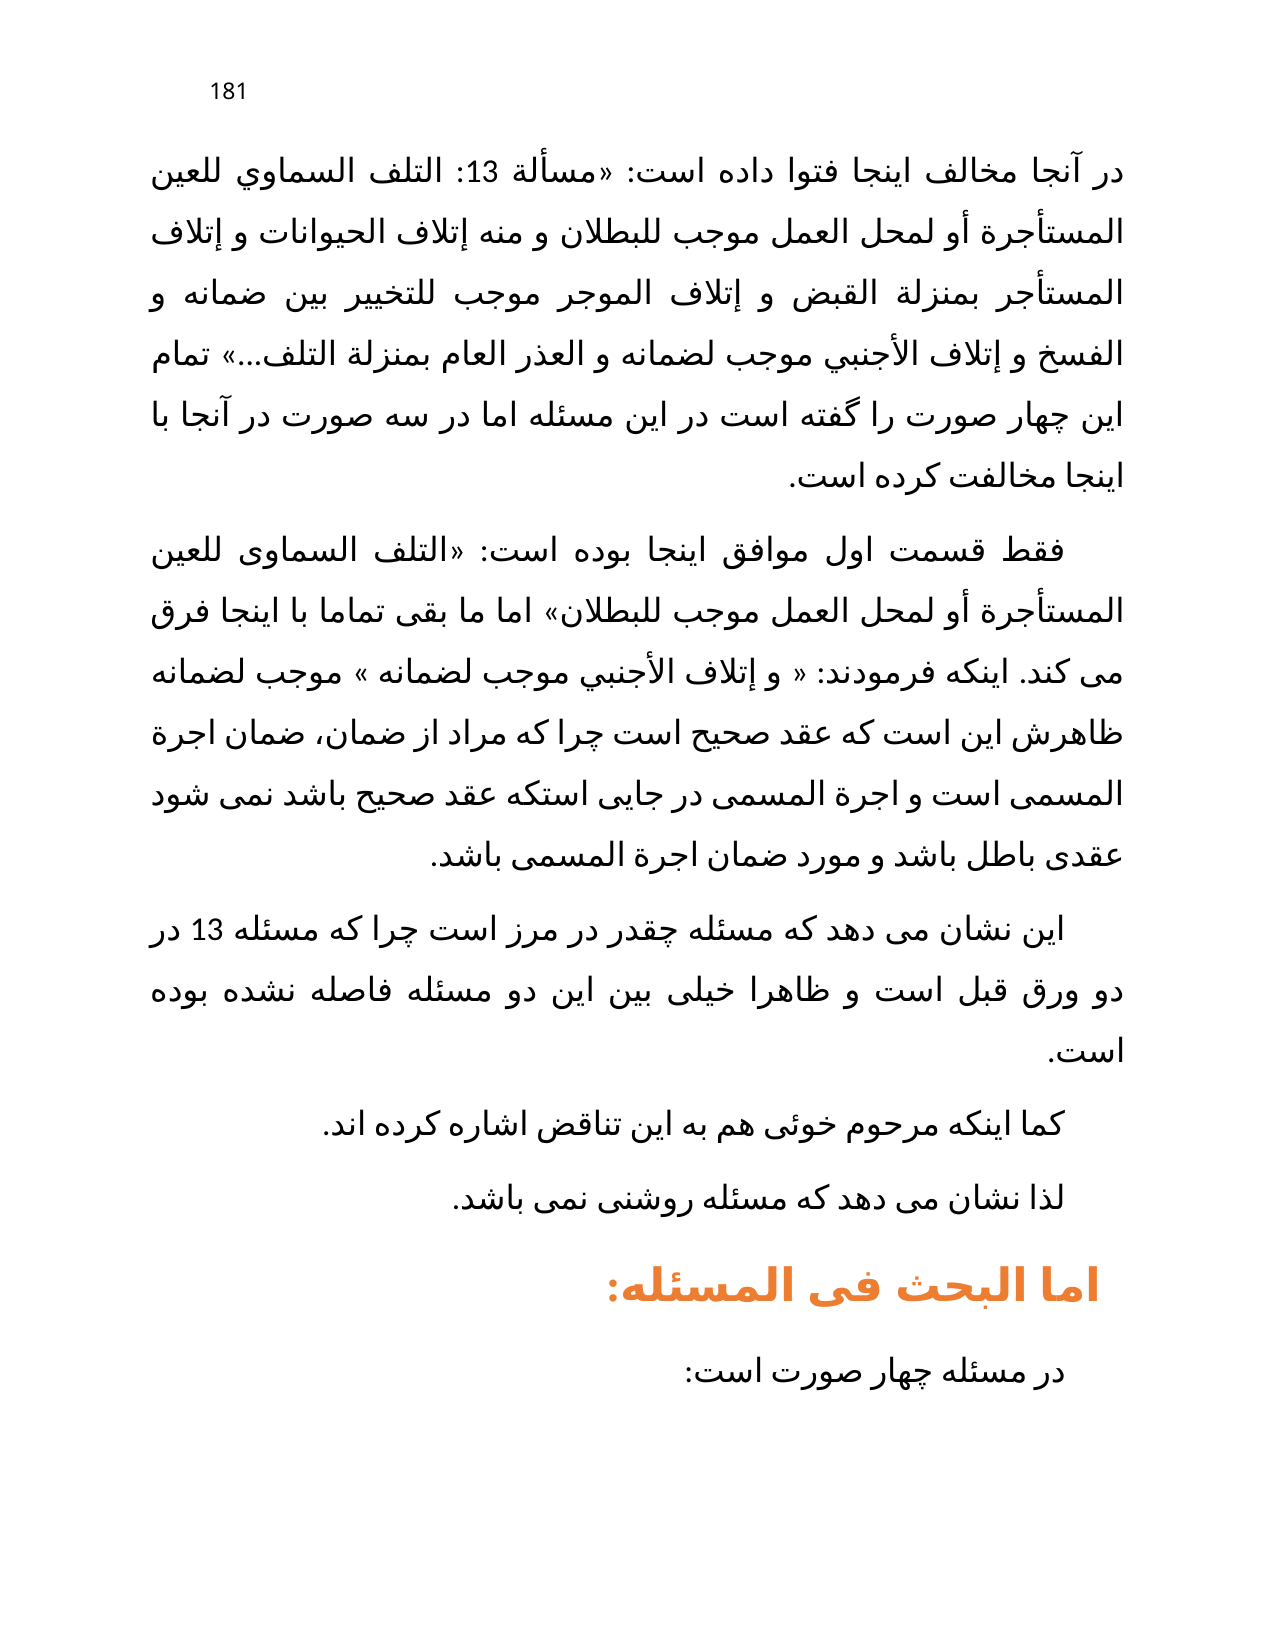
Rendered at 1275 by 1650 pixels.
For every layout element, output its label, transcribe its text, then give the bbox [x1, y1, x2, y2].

text این نشان می دهد که مسئله چقدر در مرز است چرا که مسئله 13 در دو ورق قبل است و ظاهرا خیلی بین این دو مسئله فاصله نشده بوده است. [150, 907, 1125, 1070]
text فقط قسمت اول موافق اینجا بوده است: «التلف السماوی للعين المستأجرة أو لمحل العمل موجب للبطلان‌» اما ما بقی تماما با اینجا فرق می کند. اینکه فرمودند: « و إتلاف الأجنبي موجب لضمانه » موجب لضمانه ظاهرش این است که عقد صحیح است چرا که مراد از ضمان، ضمان اجرة المسمی است و اجرة المسمی در جایی استکه عقد صحیح باشد نمی شود عقدی باطل باشد و مورد ضمان اجرة المسمی باشد. [150, 529, 1125, 875]
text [150, 150, 1125, 496]
text لذا نشان می دهد که مسئله روشنی نمی باشد. [150, 1177, 1125, 1217]
text در مسئله چهار صورت است: [150, 1350, 1125, 1391]
text کما اینکه مرحوم خوئی هم به این تناقض اشاره کرده اند. [150, 1103, 1125, 1144]
text اما البحث فی المسئله: [150, 1258, 1125, 1311]
